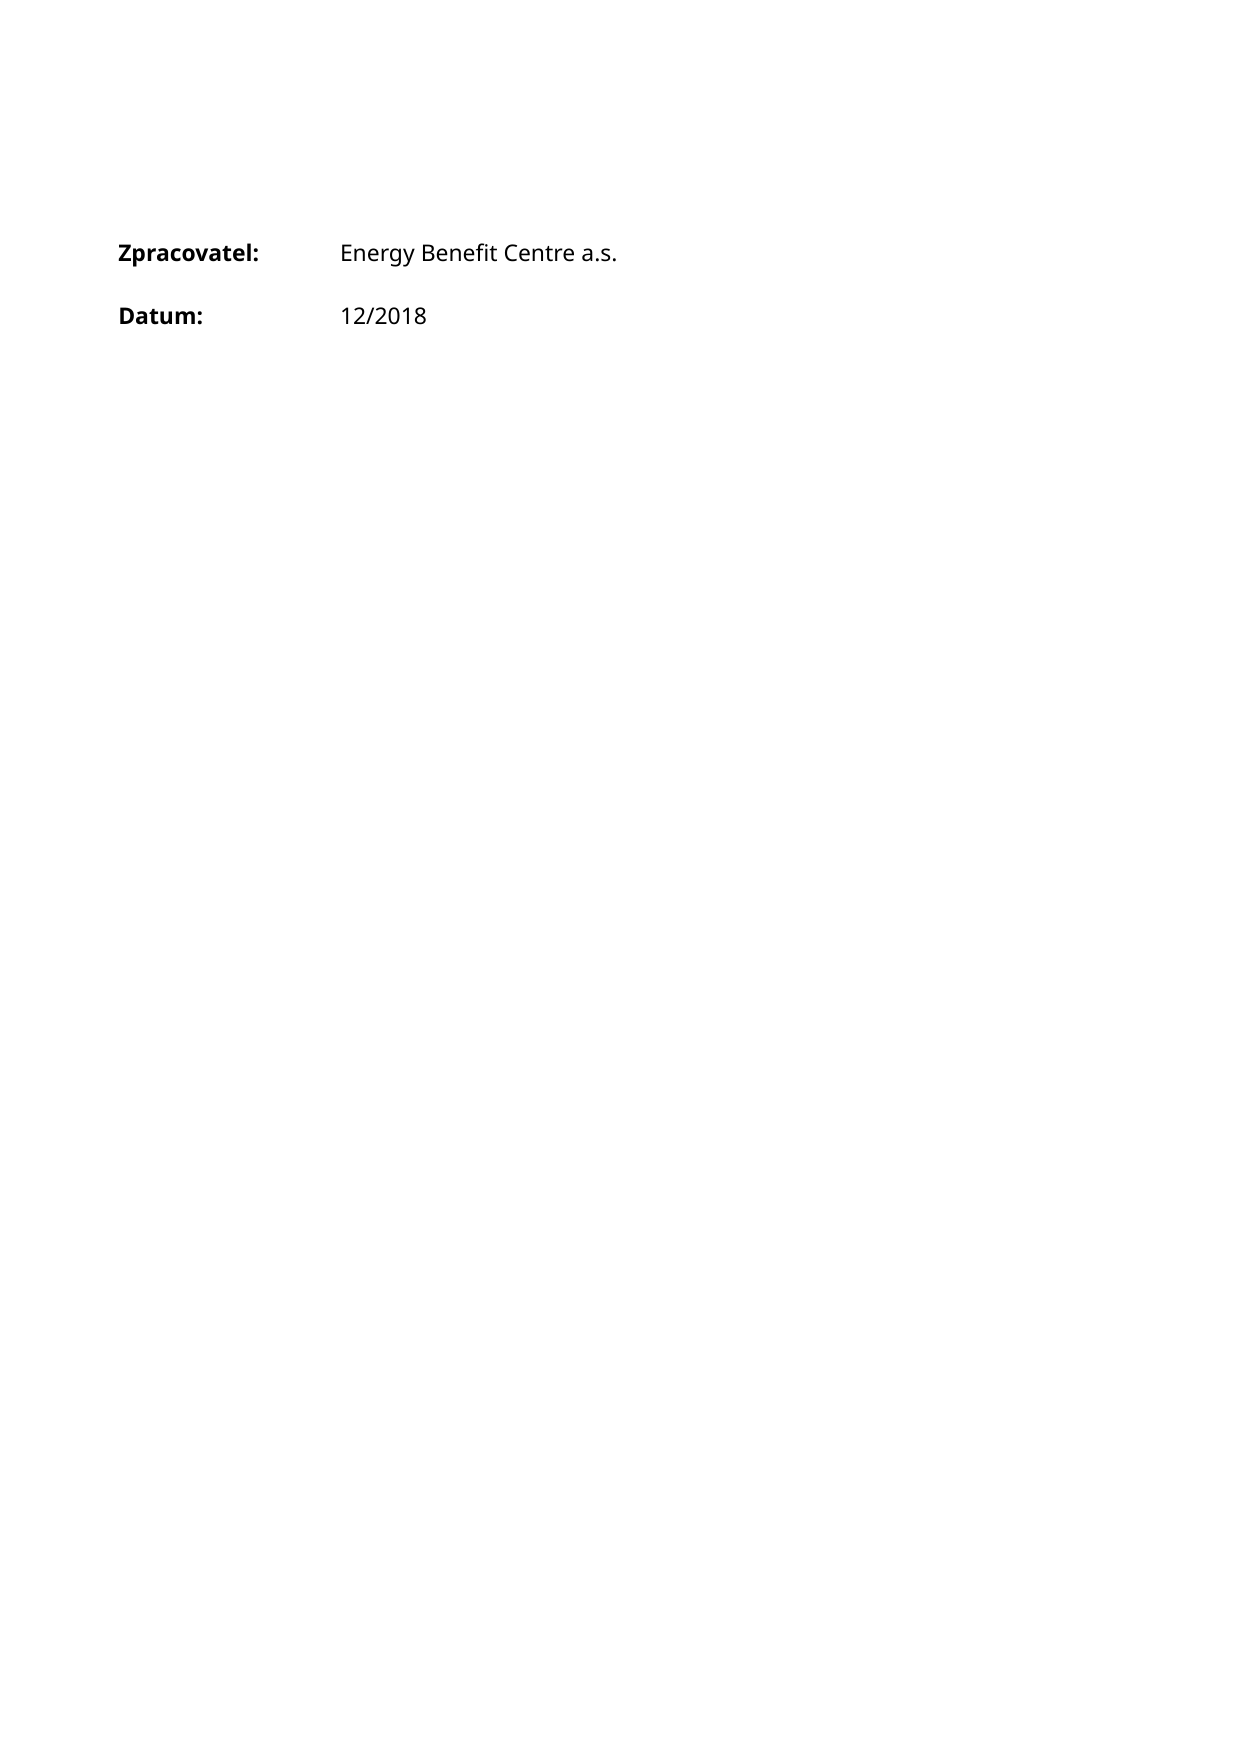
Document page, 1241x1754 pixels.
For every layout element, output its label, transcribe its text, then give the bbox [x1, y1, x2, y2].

text Datum: 12/2018 [118, 300, 1122, 331]
text Zpracovatel: Energy Benefit Centre a.s. [118, 237, 1122, 268]
